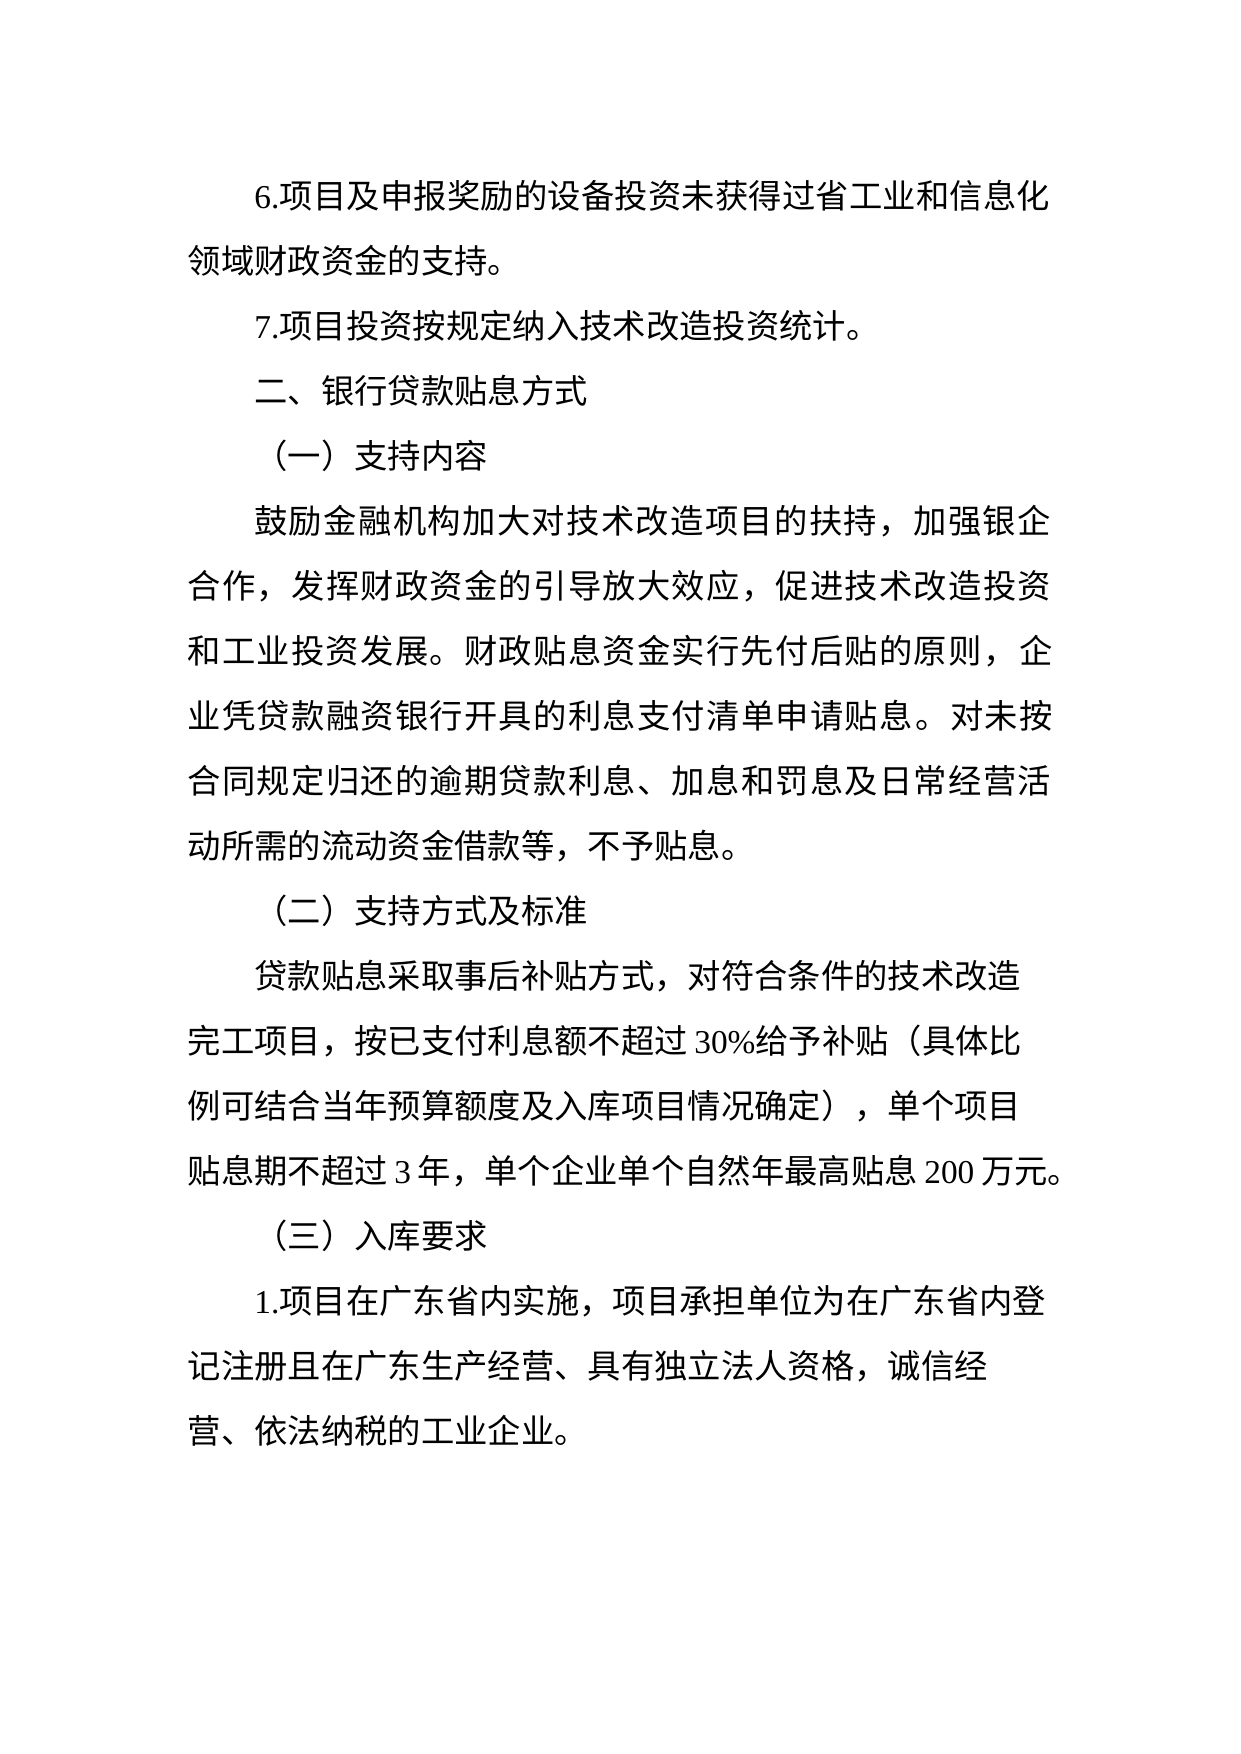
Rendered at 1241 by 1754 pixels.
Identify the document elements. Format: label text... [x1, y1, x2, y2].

text 鼓励金融机构加大对技术改造项目的扶持，加强银企合作，发挥财政资金的引导放大效应，促进技术改造投资和工业投资发展。财政贴息资金实行先付后贴的原则，企业凭贷款融资银行开具的利息支付清单申请贴息。对未按合同规定归还的逾期贷款利息、加息和罚息及日常经营活动所需的流动资金借款等，不予贴息。 [187, 487, 1053, 877]
text （三）入库要求 [187, 1202, 1053, 1267]
text 贷款贴息采取事后补贴方式，对符合条件的技术改造完工项目，按已支付利息额不超过30%给予补贴（具体比例可结合当年预算额度及入库项目情况确定），单个项目贴息期不超过3年，单个企业单个自然年最高贴息200万元。 [187, 942, 1053, 1202]
text 二、银行贷款贴息方式 [187, 357, 1053, 422]
text 1.项目在广东省内实施，项目承担单位为在广东省内登记注册且在广东生产经营、具有独立法人资格，诚信经营、依法纳税的工业企业。 [187, 1267, 1053, 1462]
text （一）支持内容 [187, 422, 1053, 487]
text 6.项目及申报奖励的设备投资未获得过省工业和信息化领域财政资金的支持。 [187, 162, 1053, 292]
text 7.项目投资按规定纳入技术改造投资统计。 [187, 292, 1053, 357]
text （二）支持方式及标准 [187, 877, 1053, 942]
